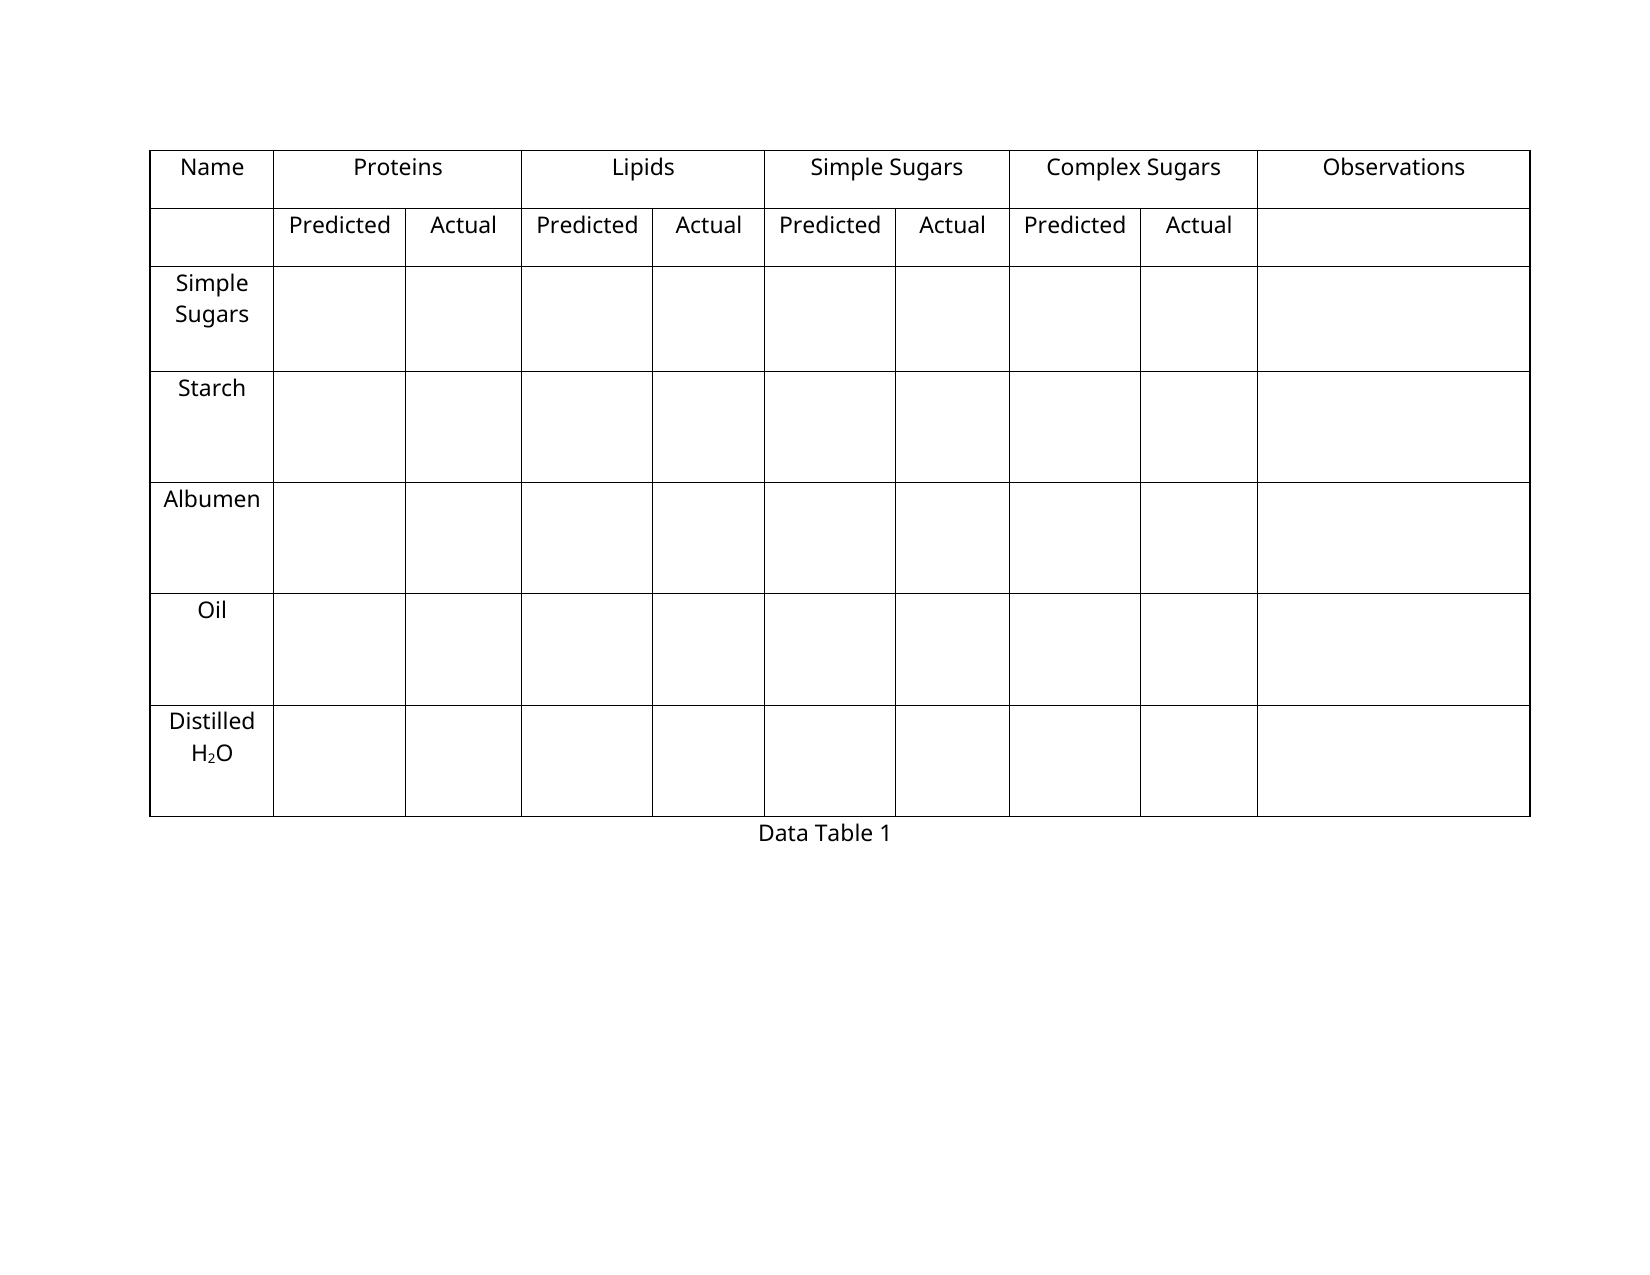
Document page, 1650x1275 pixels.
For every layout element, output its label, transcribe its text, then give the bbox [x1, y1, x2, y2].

table_header Lipids [522, 151, 764, 208]
table_cell [406, 594, 521, 704]
table_cell Simple Sugars [151, 267, 273, 371]
table_cell Distilled H2O [151, 706, 273, 816]
table_cell [406, 267, 521, 371]
table_cell [1010, 267, 1140, 371]
table_header Complex Sugars [1010, 151, 1257, 208]
table_cell Actual [1141, 209, 1257, 266]
table_cell [522, 706, 652, 816]
table_cell [896, 594, 1009, 704]
table_cell [1258, 706, 1529, 816]
table_cell [653, 483, 764, 593]
table_cell [765, 372, 895, 482]
table_cell Predicted [1010, 209, 1140, 266]
table_cell [1258, 594, 1529, 704]
table_cell [522, 483, 652, 593]
table_cell Actual [896, 209, 1009, 266]
table_cell [274, 594, 405, 704]
table_cell [765, 594, 895, 704]
table_cell [1258, 372, 1529, 482]
table_cell [1141, 483, 1257, 593]
table_cell [653, 594, 764, 704]
table_cell [896, 267, 1009, 371]
table_header Observations [1258, 151, 1529, 208]
table_cell [765, 706, 895, 816]
table_cell [1141, 594, 1257, 704]
table_cell [896, 483, 1009, 593]
table_cell [1258, 209, 1529, 266]
table_cell Actual [653, 209, 764, 266]
text Data Table 1 [150, 817, 1500, 848]
table_cell Predicted [274, 209, 405, 266]
table_cell Actual [406, 209, 521, 266]
table_cell Oil [151, 594, 273, 704]
table_cell [1258, 267, 1529, 371]
table_header Proteins [274, 151, 521, 208]
table_cell [1010, 706, 1140, 816]
table_cell [1258, 483, 1529, 593]
table_cell [765, 267, 895, 371]
table_cell [522, 594, 652, 704]
table_cell [274, 483, 405, 593]
table_header Simple Sugars [765, 151, 1009, 208]
table_cell [522, 267, 652, 371]
table_cell [274, 267, 405, 371]
table_cell [522, 372, 652, 482]
table_cell Starch [151, 372, 273, 482]
table_cell Predicted [522, 209, 652, 266]
table_cell [1141, 372, 1257, 482]
table_cell [653, 267, 764, 371]
table_cell [1010, 372, 1140, 482]
table_cell [1010, 594, 1140, 704]
table_cell Albumen [151, 483, 273, 593]
table_cell [274, 372, 405, 482]
table_cell [896, 706, 1009, 816]
table_cell [653, 372, 764, 482]
table_cell [406, 483, 521, 593]
table_cell [406, 372, 521, 482]
table_cell [1141, 267, 1257, 371]
table_cell [274, 706, 405, 816]
table_cell [1141, 706, 1257, 816]
table_cell [653, 706, 764, 816]
table_cell [1010, 483, 1140, 593]
table_cell [896, 372, 1009, 482]
table_cell [406, 706, 521, 816]
table_cell [151, 209, 273, 266]
table_header Name [151, 151, 273, 208]
table_cell [765, 483, 895, 593]
table_cell Predicted [765, 209, 895, 266]
